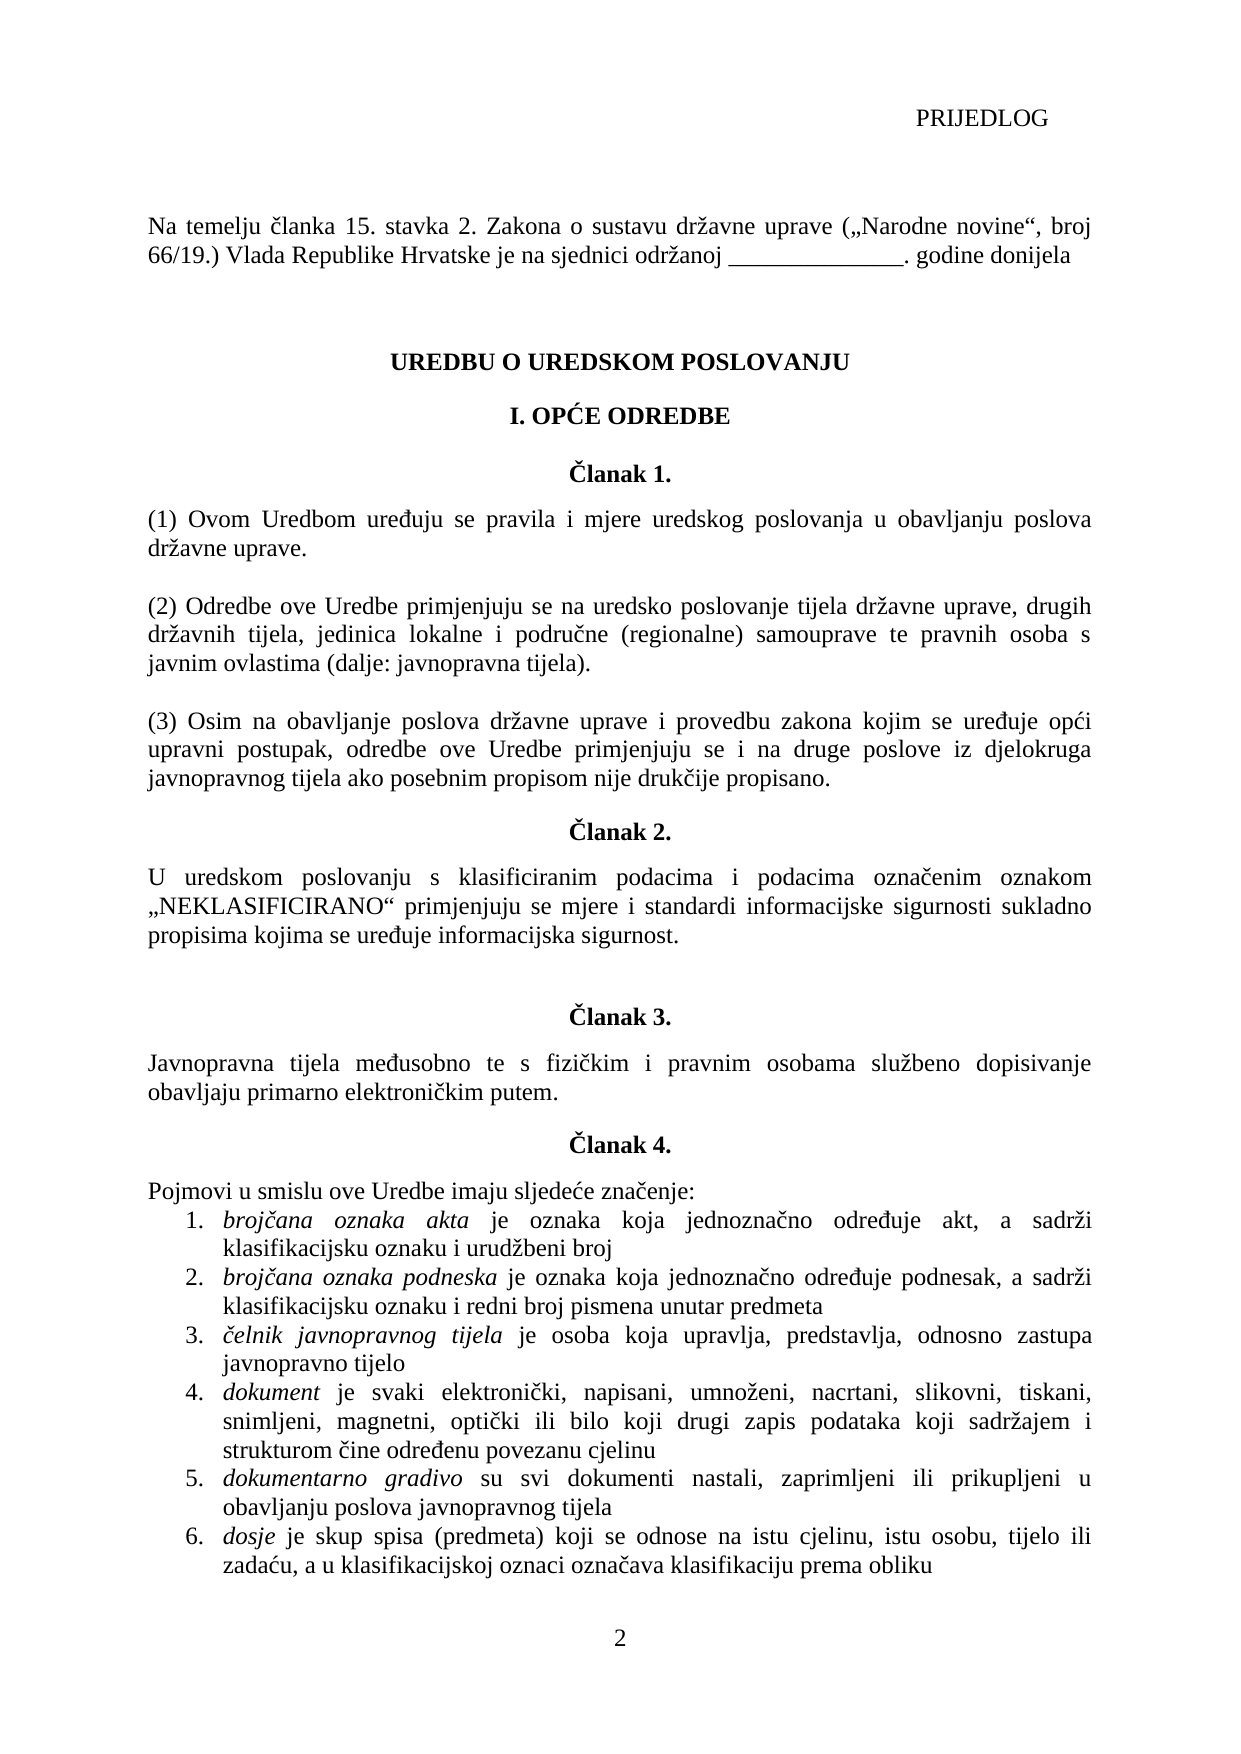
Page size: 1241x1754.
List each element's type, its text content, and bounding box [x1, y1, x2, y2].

text Pojmovi u smislu ove Uredbe imaju sljedeće značenje: [148, 1176, 1092, 1205]
text Članak 4. [148, 1131, 1092, 1159]
text PRIJEDLOG [916, 103, 1092, 132]
text Na temelju članka 15. stavka 2. Zakona o sustavu državne uprave („Narodne novine“, broj 66/19.) Vlada Republike Hrvatske je na sjednici održanoj ______________. godine donijela [148, 211, 1092, 268]
list dokumentarno gradivo su svi dokumenti nastali, zaprimljeni ili prikupljeni u obavljanju poslova javnopravnog tijela [185, 1463, 1092, 1521]
text Članak 2. [148, 817, 1092, 846]
text (2) Odredbe ove Uredbe primjenjuju se na uredsko poslovanje tijela državne uprave, drugih državnih tijela, jedinica lokalne i područne (regionalne) samouprave te pravnih osoba s javnim ovlastima (dalje: javnopravna tijela). [148, 591, 1092, 677]
text (1) Ovom Uredbom uređuju se pravila i mjere uredskog poslovanja u obavljanju poslova državne uprave. [148, 504, 1092, 562]
list dokument je svaki elektronički, napisani, umnoženi, nacrtani, slikovni, tiskani, snimljeni, magnetni, optički ili bilo koji drugi zapis podataka koji sadržajem i strukturom čine određenu povezanu cjelinu [185, 1377, 1092, 1463]
list brojčana oznaka podneska je oznaka koja jednoznačno određuje podnesak, a sadrži klasifikacijsku oznaku i redni broj pismena unutar predmeta [185, 1262, 1092, 1320]
text Članak 1. [148, 459, 1092, 488]
text Članak 3. [148, 1002, 1092, 1031]
subtitle UREDBU O UREDSKOM POSLOVANJU [148, 347, 1092, 376]
list čelnik javnopravnog tijela je osoba koja upravlja, predstavlja, odnosno zastupa javnopravno tijelo [185, 1320, 1092, 1377]
text U uredskom poslovanju s klasificiranim podacima i podacima označenim oznakom „NEKLASIFICIRANO“ primjenjuju se mjere i standardi informacijske sigurnosti sukladno propisima kojima se uređuje informacijska sigurnost. [148, 862, 1092, 949]
list brojčana oznaka akta je oznaka koja jednoznačno određuje akt, a sadrži klasifikacijsku oznaku i urudžbeni broj [185, 1205, 1092, 1262]
text (3) Osim na obavljanje poslova državne uprave i provedbu zakona kojim se uređuje opći upravni postupak, odredbe ove Uredbe primjenjuju se i na druge poslove iz djelokruga javnopravnog tijela ako posebnim propisom nije drukčije propisano. [148, 706, 1092, 792]
list dosje je skup spisa (predmeta) koji se odnose na istu cjelinu, istu osobu, tijelo ili zadaću, a u klasifikacijskoj oznaci označava klasifikaciju prema obliku [185, 1521, 1092, 1578]
text Javnopravna tijela međusobno te s fizičkim i pravnim osobama službeno dopisivanje obavljaju primarno elektroničkim putem. [148, 1048, 1092, 1106]
subtitle I. OPĆE ODREDBE [148, 401, 1092, 430]
